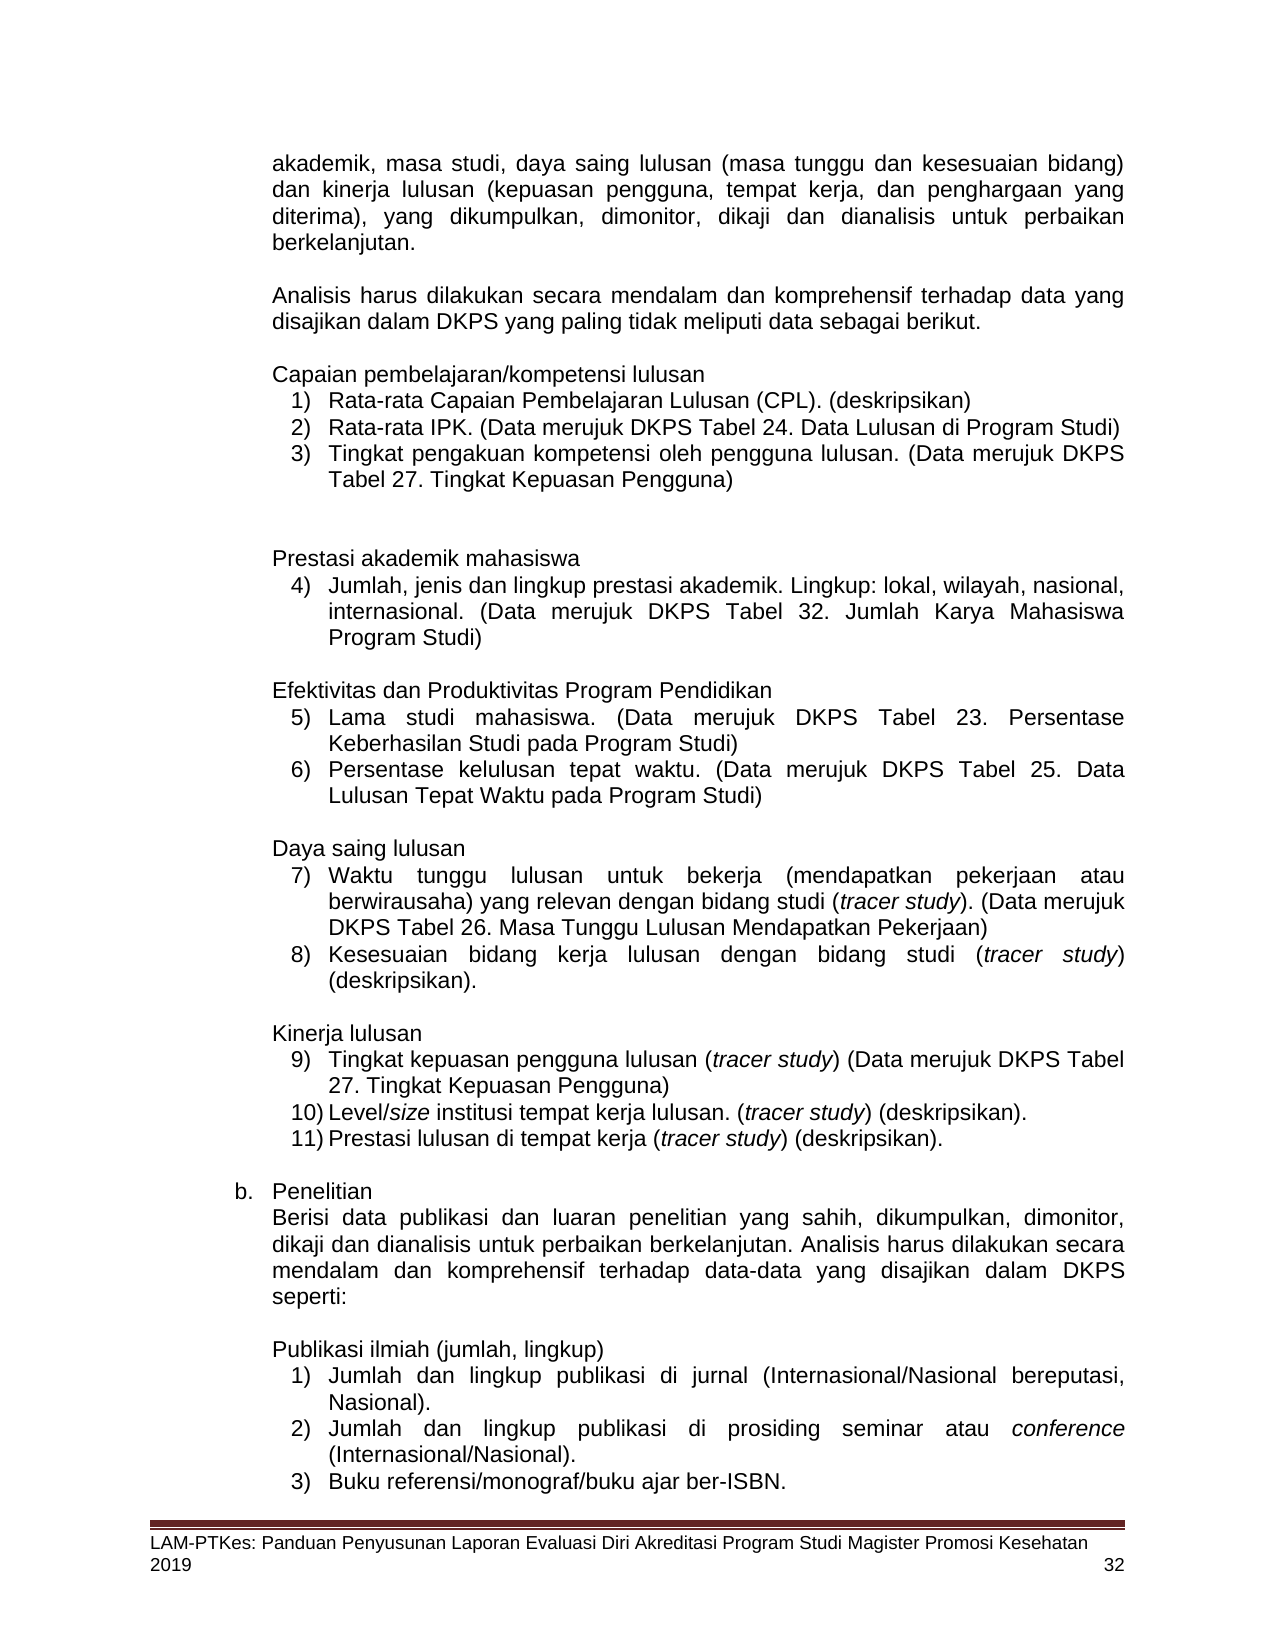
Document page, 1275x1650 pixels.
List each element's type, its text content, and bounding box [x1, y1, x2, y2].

list Tingkat pengakuan kompetensi oleh pengguna lulusan. (Data merujuk DKPS Tabel 27. Tingkat Kepuasan Pengguna) [291, 440, 1125, 493]
text Efektivitas dan Produktivitas Program Pendidikan [272, 677, 1125, 703]
text Prestasi akademik mahasiswa [272, 545, 1125, 572]
list Persentase kelulusan tepat waktu. (Data merujuk DKPS Tabel 25. Data Lulusan Tepat Waktu pada Program Studi) [291, 756, 1125, 809]
list Prestasi lulusan di tempat kerja (tracer study) (deskripsikan). [291, 1125, 1125, 1151]
text Capaian pembelajaran/kompetensi lulusan [272, 361, 1125, 387]
list Buku referensi/monograf/buku ajar ber-ISBN. [291, 1468, 1125, 1494]
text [272, 150, 1125, 255]
list Penelitian [234, 1178, 1125, 1204]
list Waktu tunggu lulusan untuk bekerja (mendapatkan pekerjaan atau berwirausaha) yang relevan dengan bidang studi (tracer study). (Data merujuk DKPS Tabel 26. Masa Tunggu Lulusan Mendapatkan Pekerjaan) [291, 862, 1125, 941]
text Kinerja lulusan [272, 1020, 1125, 1046]
list Kesesuaian bidang kerja lulusan dengan bidang studi (tracer study) (deskripsikan). [291, 941, 1125, 993]
list Rata-rata Capaian Pembelajaran Lulusan (CPL). (deskripsikan) [291, 387, 1125, 413]
list Rata-rata IPK. (Data merujuk DKPS Tabel 24. Data Lulusan di Program Studi) [291, 413, 1125, 440]
text Berisi data publikasi dan luaran penelitian yang sahih, dikumpulkan, dimonitor, dikaji dan dianalisis untuk perbaikan berkelanjutan. Analisis harus dilakukan secara mendalam dan komprehensif terhadap data-data yang disajikan dalam DKPS seperti: [272, 1204, 1125, 1309]
text Analisis harus dilakukan secara mendalam dan komprehensif terhadap data yang disajikan dalam DKPS yang paling tidak meliputi data sebagai berikut. [272, 282, 1125, 334]
text Daya saing lulusan [272, 835, 1125, 862]
list Jumlah dan lingkup publikasi di jurnal (Internasional/Nasional bereputasi, Nasional). [291, 1362, 1125, 1415]
list Lama studi mahasiswa. (Data merujuk DKPS Tabel 23. Persentase Keberhasilan Studi pada Program Studi) [291, 703, 1125, 756]
list Jumlah dan lingkup publikasi di prosiding seminar atau conference (Internasional/Nasional). [291, 1415, 1125, 1468]
list Jumlah, jenis dan lingkup prestasi akademik. Lingkup: lokal, wilayah, nasional, internasional. (Data merujuk DKPS Tabel 32. Jumlah Karya Mahasiswa Program Studi) [291, 572, 1125, 651]
list Tingkat kepuasan pengguna lulusan (tracer study) (Data merujuk DKPS Tabel 27. Tingkat Kepuasan Pengguna) [291, 1046, 1125, 1099]
text Publikasi ilmiah (jumlah, lingkup) [272, 1336, 1125, 1362]
list Level/size institusi tempat kerja lulusan. (tracer study) (deskripsikan). [291, 1099, 1125, 1125]
